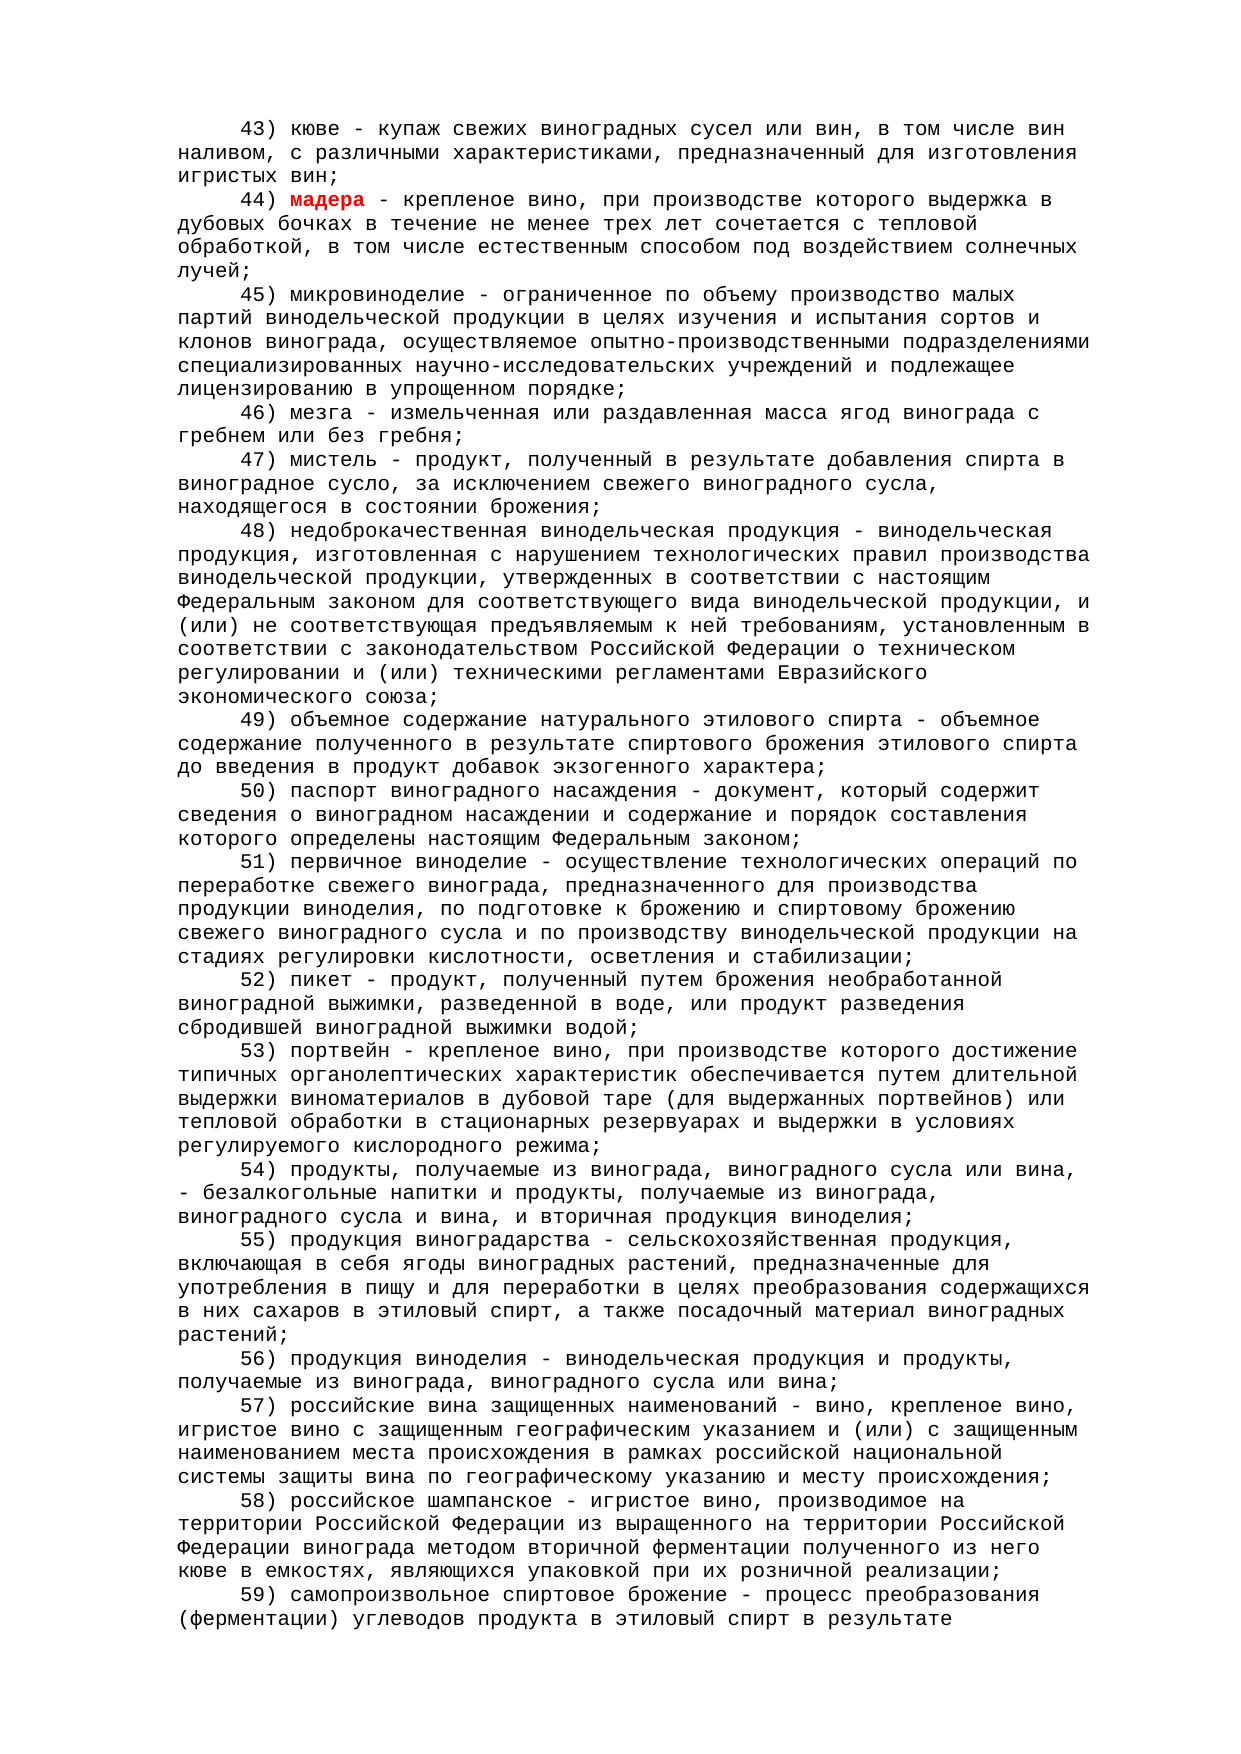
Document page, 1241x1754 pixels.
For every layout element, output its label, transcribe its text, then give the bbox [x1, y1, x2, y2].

text винодельческой продукции, утвержденных в соответствии с настоящим [177, 567, 1152, 591]
text 51) первичное виноделие - осуществление технологических операций по [177, 851, 1152, 875]
text выдержки виноматериалов в дубовой таре (для выдержанных портвейнов) или [177, 1088, 1152, 1111]
text игристое вино с защищенным географическим указанием и (или) с защищенным [177, 1419, 1152, 1442]
text сведения о виноградном насаждении и содержание и порядок составления [177, 804, 1152, 827]
text 48) недоброкачественная винодельческая продукция - винодельческая [177, 520, 1152, 544]
text в них сахаров в этиловый спирт, а также посадочный материал виноградных [177, 1300, 1152, 1324]
text находящегося в состоянии брожения; [177, 496, 1152, 520]
text 58) российское шампанское - игристое вино, производимое на [177, 1489, 1152, 1513]
text 43) кюве - купаж свежих виноградных сусел или вин, в том числе вин [177, 118, 1152, 142]
text специализированных научно-исследовательских учреждений и подлежащее [177, 354, 1152, 378]
text виноградного сусла и вина, и вторичная продукция виноделия; [177, 1206, 1152, 1229]
text до введения в продукт добавок экзогенного характера; [177, 757, 1152, 780]
text лучей; [177, 260, 1152, 284]
text 54) продукты, получаемые из винограда, виноградного сусла или вина, [177, 1158, 1152, 1182]
text партий винодельческой продукции в целях изучения и испытания сортов и [177, 307, 1152, 331]
text 46) мезга - измельченная или раздавленная масса ягод винограда с [177, 402, 1152, 426]
text соответствии с законодательством Российской Федерации о техническом [177, 638, 1152, 662]
text (или) не соответствующая предъявляемым к ней требованиям, установленным в [177, 615, 1152, 638]
text виноградной выжимки, разведенной в воде, или продукт разведения [177, 993, 1152, 1017]
text виноградное сусло, за исключением свежего виноградного сусла, [177, 473, 1152, 496]
text кюве в емкостях, являющихся упаковкой при их розничной реализации; [177, 1561, 1152, 1584]
text 45) микровиноделие - ограниченное по объему производство малых [177, 284, 1152, 307]
text гребнем или без гребня; [177, 426, 1152, 449]
text 55) продукция виноградарства - сельскохозяйственная продукция, [177, 1229, 1152, 1253]
text 59) самопроизвольное спиртовое брожение - процесс преобразования [177, 1584, 1152, 1608]
text Федерации винограда методом вторичной ферментации полученного из него [177, 1537, 1152, 1561]
text употребления в пищу и для переработки в целях преобразования содержащихся [177, 1277, 1152, 1300]
text содержание полученного в результате спиртового брожения этилового спирта [177, 733, 1152, 757]
text обработкой, в том числе естественным способом под воздействием солнечных [177, 236, 1152, 260]
text стадиях регулировки кислотности, осветления и стабилизации; [177, 946, 1152, 969]
text 53) портвейн - крепленое вино, при производстве которого достижение [177, 1040, 1152, 1064]
text лицензированию в упрощенном порядке; [177, 378, 1152, 402]
text 44) мадера - крепленое вино, при производстве которого выдержка в [177, 189, 1152, 213]
text сбродившей виноградной выжимки водой; [177, 1017, 1152, 1040]
text 49) объемное содержание натурального этилового спирта - объемное [177, 709, 1152, 733]
text клонов винограда, осуществляемое опытно-производственными подразделениями [177, 331, 1152, 354]
text системы защиты вина по географическому указанию и месту происхождения; [177, 1466, 1152, 1489]
text тепловой обработки в стационарных резервуарах и выдержки в условиях [177, 1111, 1152, 1135]
text экономического союза; [177, 686, 1152, 709]
text которого определены настоящим Федеральным законом; [177, 827, 1152, 851]
text типичных органолептических характеристик обеспечивается путем длительной [177, 1064, 1152, 1088]
text дубовых бочках в течение не менее трех лет сочетается с тепловой [177, 213, 1152, 236]
text регулируемого кислородного режима; [177, 1135, 1152, 1158]
text свежего виноградного сусла и по производству винодельческой продукции на [177, 922, 1152, 946]
text 56) продукция виноделия - винодельческая продукция и продукты, [177, 1348, 1152, 1371]
text Федеральным законом для соответствующего вида винодельческой продукции, и [177, 591, 1152, 615]
text игристых вин; [177, 165, 1152, 189]
text (ферментации) углеводов продукта в этиловый спирт в результате [177, 1608, 1152, 1631]
text - безалкогольные напитки и продукты, получаемые из винограда, [177, 1182, 1152, 1206]
text 57) российские вина защищенных наименований - вино, крепленое вино, [177, 1395, 1152, 1419]
text наливом, с различными характеристиками, предназначенный для изготовления [177, 142, 1152, 165]
text 50) паспорт виноградного насаждения - документ, который содержит [177, 780, 1152, 804]
text продукции виноделия, по подготовке к брожению и спиртовому брожению [177, 898, 1152, 922]
text 52) пикет - продукт, полученный путем брожения необработанной [177, 969, 1152, 993]
text переработке свежего винограда, предназначенного для производства [177, 875, 1152, 898]
text наименованием места происхождения в рамках российской национальной [177, 1442, 1152, 1466]
text регулировании и (или) техническими регламентами Евразийского [177, 662, 1152, 686]
text территории Российской Федерации из выращенного на территории Российской [177, 1513, 1152, 1537]
text включающая в себя ягоды виноградных растений, предназначенные для [177, 1253, 1152, 1277]
text растений; [177, 1324, 1152, 1348]
text получаемые из винограда, виноградного сусла или вина; [177, 1371, 1152, 1395]
text 47) мистель - продукт, полученный в результате добавления спирта в [177, 449, 1152, 473]
text продукция, изготовленная с нарушением технологических правил производства [177, 544, 1152, 567]
